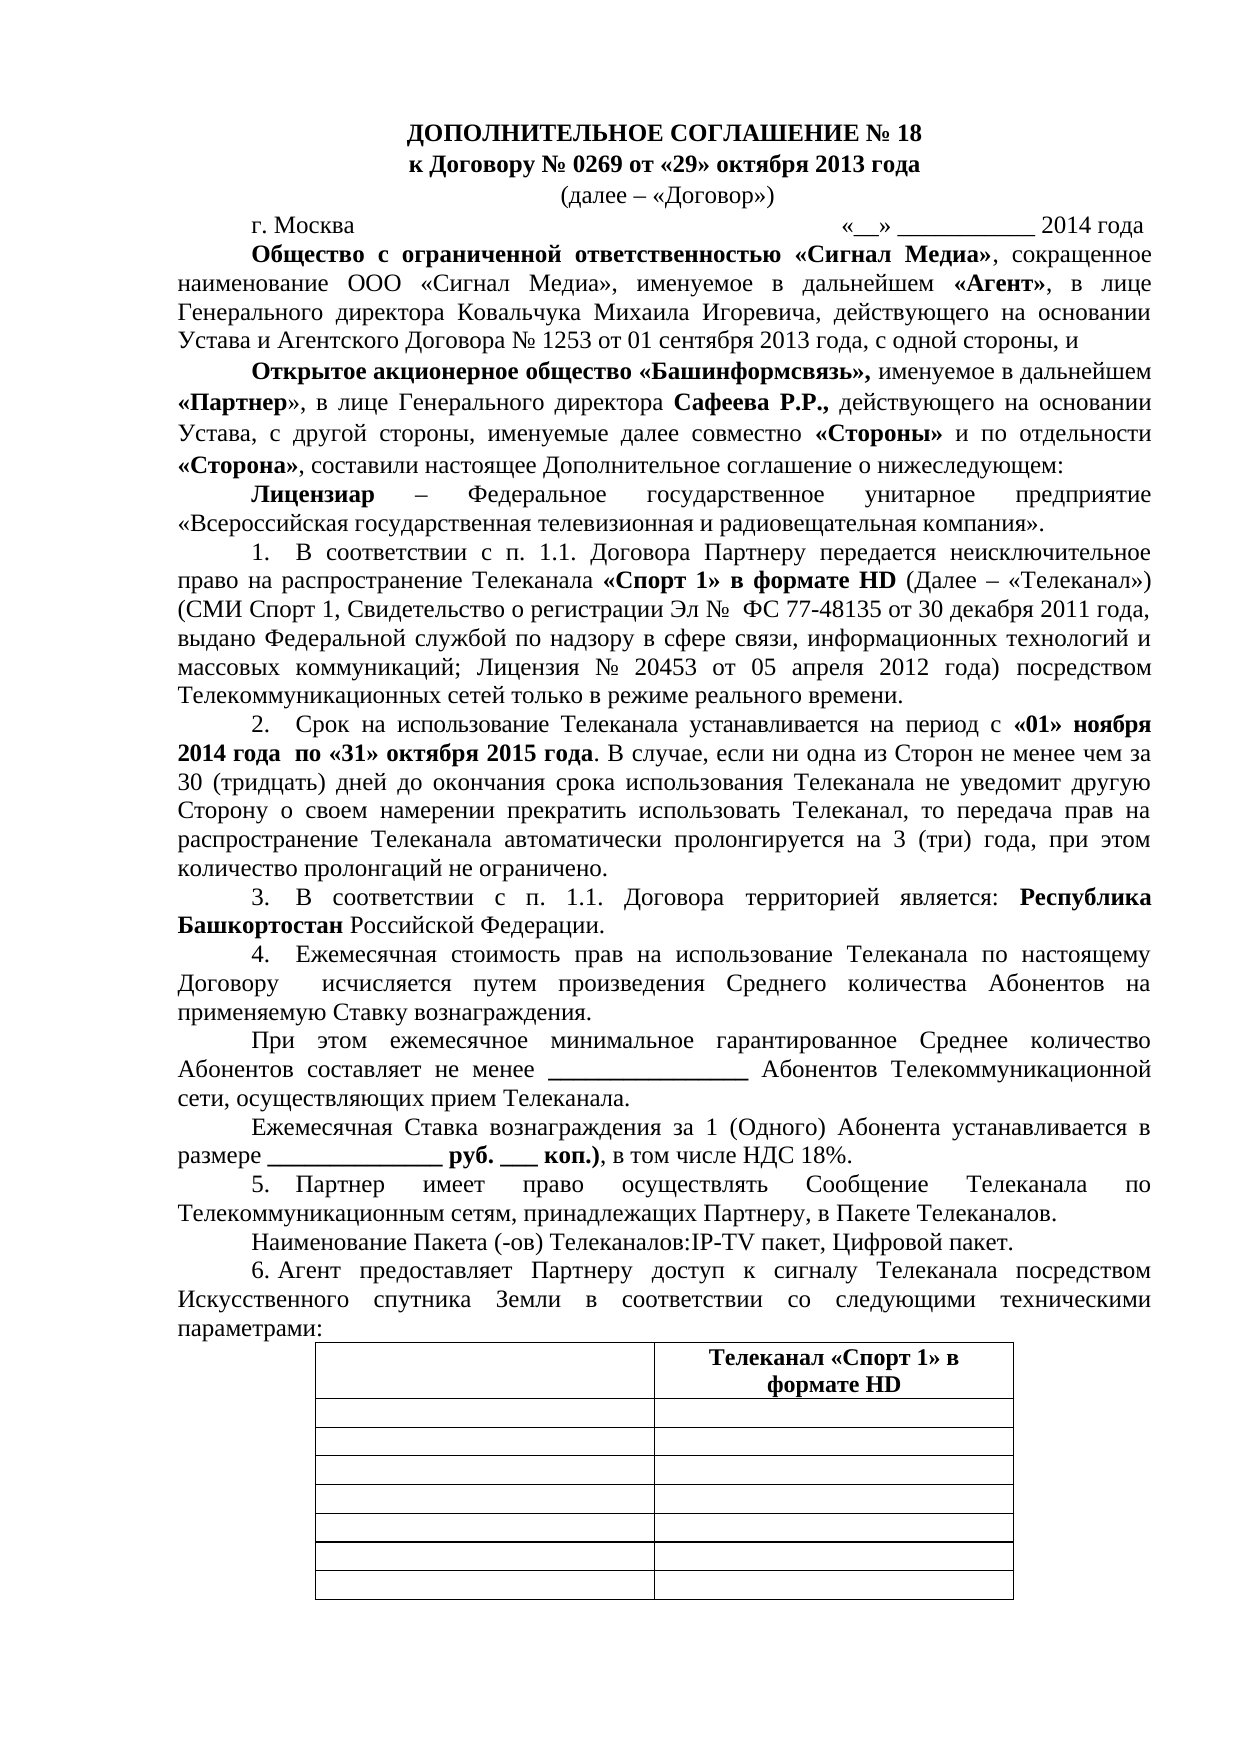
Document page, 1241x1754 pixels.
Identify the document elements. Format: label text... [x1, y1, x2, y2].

list Ежемесячная стоимость прав на использование Телеканала по настоящему Договору исчисляется путем произведения Среднего количества Абонентов на применяемую Ставку вознаграждения. [177, 939, 1152, 1026]
text (далее – «Договор») [177, 180, 1152, 208]
text к Договору № 0269 от «29» октября 2013 года [177, 149, 1152, 178]
table_cell [655, 1428, 1013, 1455]
list В соответствии с п. 1.1. Договора территорией является: Республика Башкортостан Российской Федерации. [177, 882, 1152, 939]
list Партнер имеет право осуществлять Сообщение Телеканала по Телекоммуникационным сетям, принадлежащих Партнеру, в Пакете Телеканалов. [177, 1169, 1152, 1227]
list Срок на использование Телеканала устанавливается на период с «01» ноября 2014 года по «31» октября 2015 года. В случае, если ни одна из Сторон не менее чем за 30 (тридцать) дней до окончания срока использования Телеканала не уведомит другую Сторону о своем намерении прекратить использовать Телеканал, то передача прав на распространение Телеканала автоматически пролонгируется на 3 (три) года, при этом количество пролонгаций не ограничено. [177, 709, 1152, 882]
text Лицензиар – Федеральное государственное унитарное предприятие «Всероссийская государственная телевизионная и радиовещательная компания». [177, 479, 1152, 537]
table_header [316, 1343, 654, 1398]
table_cell [316, 1485, 654, 1513]
text ДОПОЛНИТЕЛЬНОЕ СОГЛАШЕНИЕ № 18 [177, 118, 1152, 147]
table_cell [655, 1543, 1013, 1570]
table_cell [316, 1543, 654, 1570]
table_cell [655, 1399, 1013, 1427]
text Наименование Пакета (-ов) Телеканалов:IP-TV пакет, Цифровой пакет. [177, 1227, 1152, 1256]
list В соответствии с п. 1.1. Договора Партнеру передается неисключительное право на распространение Телеканала «Спорт 1» в формате HD (Далее – «Телеканал») (СМИ Спорт 1, Свидетельство о регистрации Эл № ФС 77-48135 от 30 декабря 2011 года, выдано Федеральной службой по надзору в сфере связи, информационных технологий и массовых коммуникаций; Лицензия № 20453 от 05 апреля 2012 года) посредством Телекоммуникационных сетей только в режиме реального времени. [177, 537, 1152, 709]
text Общество с ограниченной ответственностью «Сигнал Медиа», сокращенное наименование ООО «Сигнал Медиа», именуемое в дальнейшем «Агент», в лице Генерального директора Ковальчука Михаила Игоревича, действующего на основании Устава и Агентского Договора № 1253 от 01 сентября 2013 года, с одной стороны, и [177, 239, 1152, 354]
text Открытое акционерное общество «Башинформсвязь», именуемое в дальнейшем «Партнер», в лице Генерального директора Сафеева Р.Р., действующего на основании Устава, с другой стороны, именуемые далее совместно «Стороны» и по отдельности «Сторона», составили настоящее Дополнительное соглашение о нижеследующем: [177, 354, 1152, 479]
table_cell [316, 1514, 654, 1541]
list Агент предоставляет Партнеру доступ к сигналу Телеканала посредством Искусственного спутника Земли в соответствии со следующими техническими параметрами: [177, 1256, 1152, 1342]
text г. Москва «__» ___________ 2014 года [177, 211, 1152, 239]
text Ежемесячная Ставка вознаграждения за 1 (Одного) Абонента устанавливается в размере ______________ руб. ___ коп.), в том числе НДС 18%. [177, 1112, 1152, 1169]
table_cell [316, 1399, 654, 1427]
table_cell [655, 1514, 1013, 1541]
table_cell [316, 1456, 654, 1484]
table_cell [316, 1428, 654, 1455]
table_cell [655, 1485, 1013, 1513]
table_cell [655, 1456, 1013, 1484]
text При этом ежемесячное минимальное гарантированное Среднее количество Абонентов составляет не менее ________________ Абонентов Телекоммуникационной сети, осуществляющих прием Телеканала. [177, 1026, 1152, 1112]
table_header Телеканал «Спорт 1» в формате HD [655, 1343, 1013, 1398]
table_cell [655, 1571, 1013, 1599]
table_cell [316, 1571, 654, 1599]
